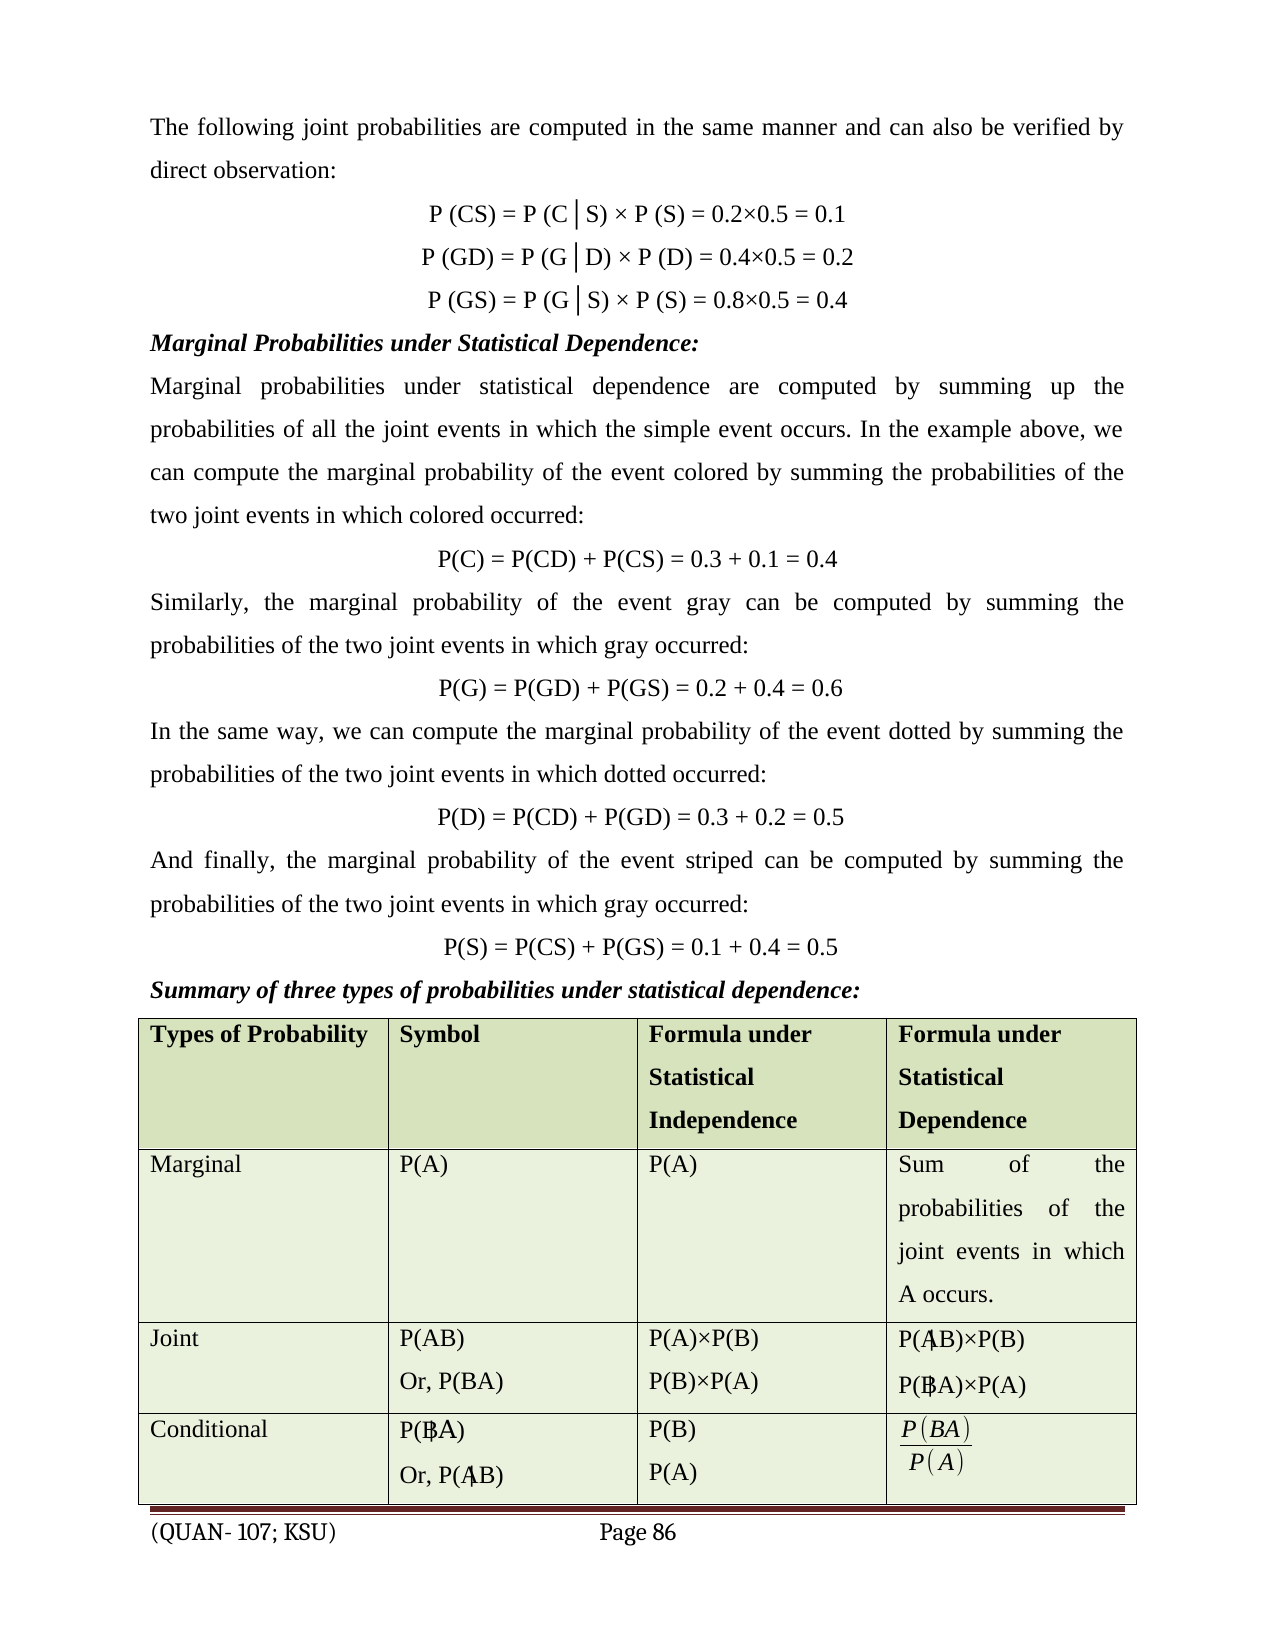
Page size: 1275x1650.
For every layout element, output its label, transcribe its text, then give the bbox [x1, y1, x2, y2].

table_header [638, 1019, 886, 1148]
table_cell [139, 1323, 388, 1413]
text Marginal probabilities under statistical dependence are computed by summing up the probabilities of all the joint events in which the simple event occurs. In the example above, we can compute the marginal probability of the event colored by summing the probabilities of the two joint events in which colored occurred: [150, 371, 1125, 529]
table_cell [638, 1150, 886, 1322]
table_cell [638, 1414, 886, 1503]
text P(C) = P(CD) + P(CS) = 0.3 + 0.1 = 0.4 [150, 544, 1125, 572]
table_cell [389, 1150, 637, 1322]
text P (CS) = P (C│S) × P (S) = 0.2×0.5 = 0.1 [577, 199, 1125, 227]
text P(S) = P(CS) + P(GS) = 0.1 + 0.4 = 0.5 [150, 932, 1125, 961]
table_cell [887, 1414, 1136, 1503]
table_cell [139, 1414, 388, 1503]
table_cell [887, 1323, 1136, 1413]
text In the same way, we can compute the marginal probability of the event dotted by summing the probabilities of the two joint events in which dotted occurred: [150, 716, 1125, 788]
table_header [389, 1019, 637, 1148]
text P (GD) = P (G│D) × P (D) = 0.4×0.5 = 0.2 [150, 242, 575, 271]
text And finally, the marginal probability of the event striped can be computed by summing the probabilities of the two joint events in which gray occurred: [150, 846, 1125, 917]
text Summary of three types of probabilities under statistical dependence: [150, 975, 1125, 1004]
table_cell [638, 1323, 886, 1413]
text P (GD) = P (G│D) × P (D) = 0.4×0.5 = 0.2 [577, 242, 1125, 271]
text P (GS) = P (G│S) × P (S) = 0.8×0.5 = 0.4 [579, 285, 1125, 314]
text P(D) = P(CD) + P(GD) = 0.3 + 0.2 = 0.5 [150, 802, 1125, 831]
text P (GS) = P (G│S) × P (S) = 0.8×0.5 = 0.4 [150, 285, 577, 314]
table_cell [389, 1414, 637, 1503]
text Marginal Probabilities under Statistical Dependence: [150, 328, 1125, 357]
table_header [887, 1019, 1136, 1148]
text Similarly, the marginal probability of the event gray can be computed by summing the probabilities of the two joint events in which gray occurred: [150, 587, 1125, 659]
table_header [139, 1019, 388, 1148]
text P(G) = P(GD) + P(GS) = 0.2 + 0.4 = 0.6 [150, 673, 1125, 702]
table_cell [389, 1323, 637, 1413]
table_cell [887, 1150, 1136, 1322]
text P (CS) = P (C│S) × P (S) = 0.2×0.5 = 0.1 [150, 199, 575, 227]
text The following joint probabilities are computed in the same manner and can also be verified by direct observation: [150, 112, 1125, 184]
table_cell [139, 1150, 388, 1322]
